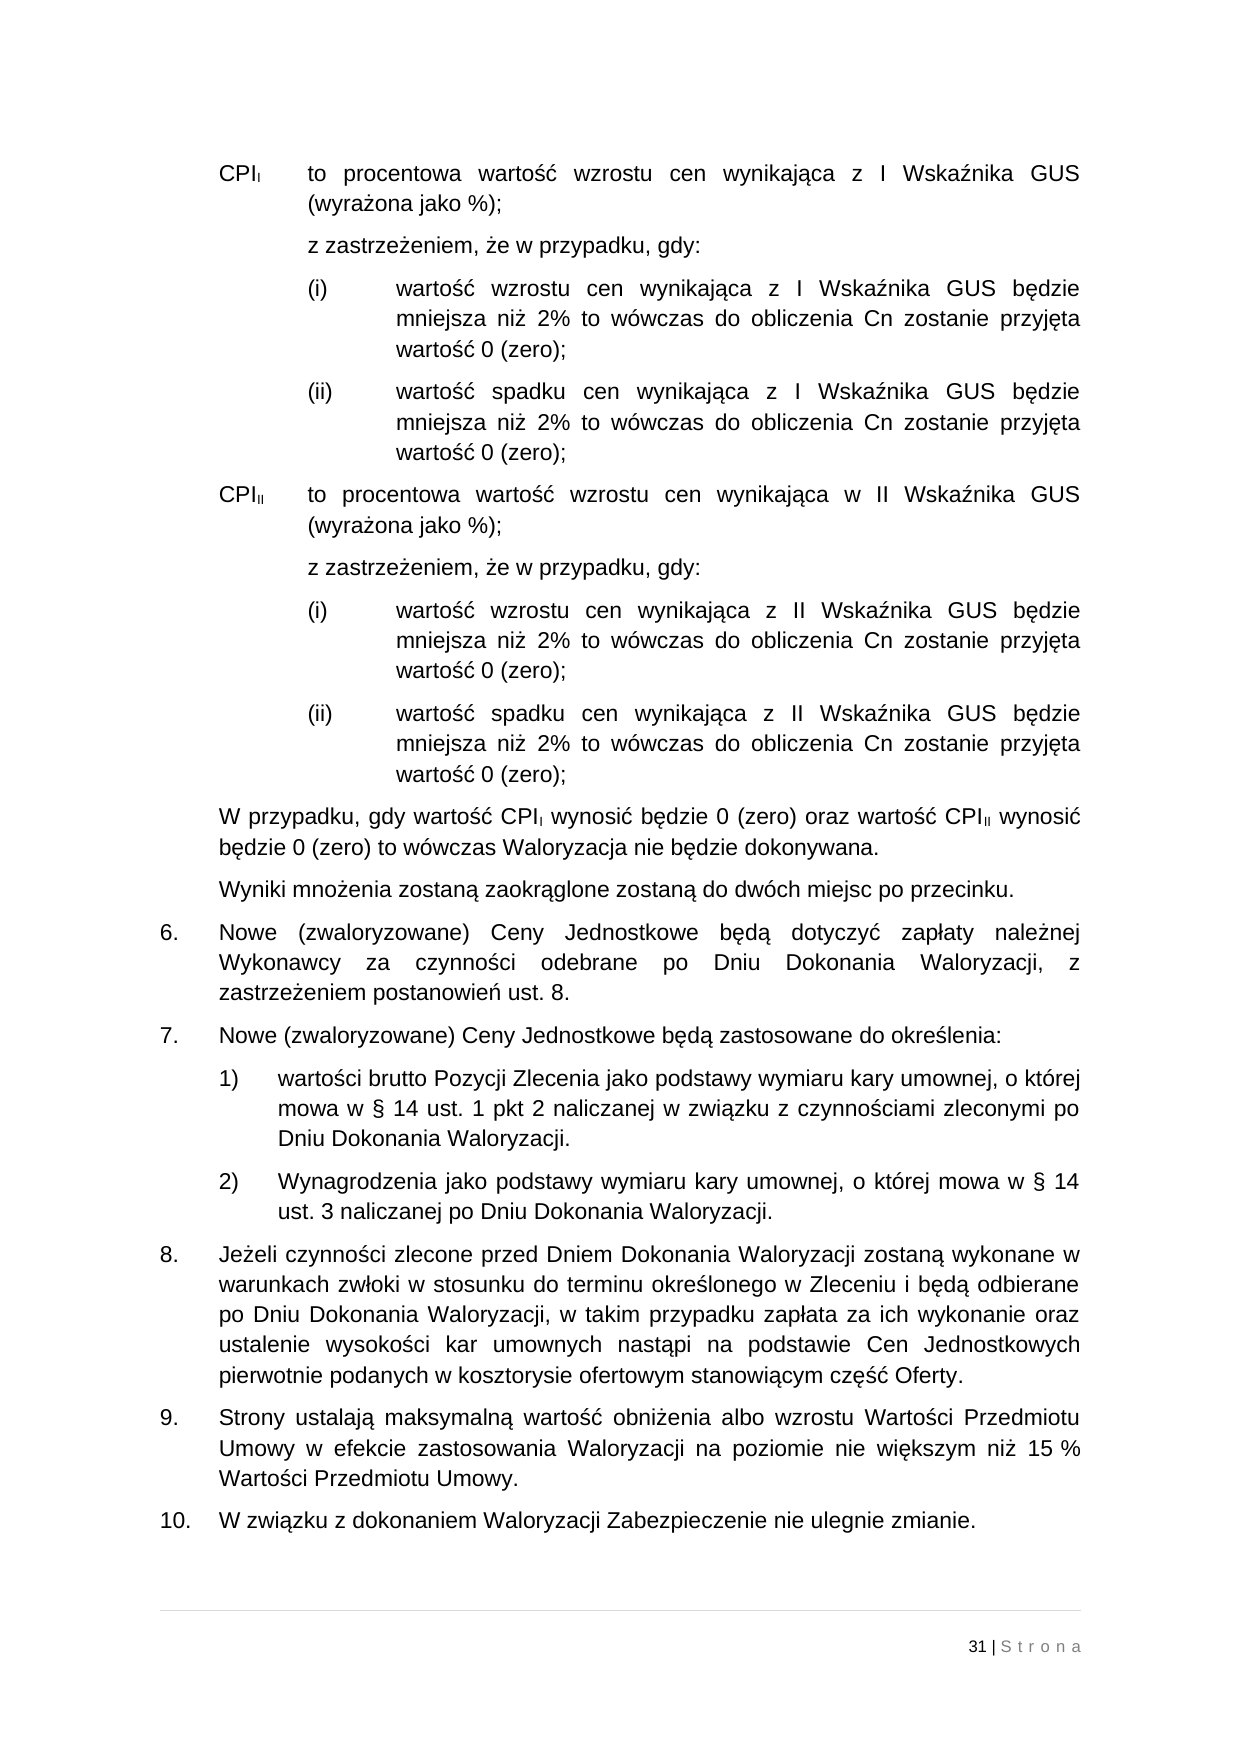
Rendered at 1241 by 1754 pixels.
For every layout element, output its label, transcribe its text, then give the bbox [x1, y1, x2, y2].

text (i) wartość wzrostu cen wynikająca z I Wskaźnika GUS będzie mniejsza niż 2% to wówczas do obliczenia Cn zostanie przyjęta wartość 0 (zero); [307, 275, 1081, 362]
text 7. Nowe (zwaloryzowane) Ceny Jednostkowe będą zastosowane do określenia: [159, 1022, 1081, 1048]
text z zastrzeżeniem, że w przypadku, gdy: [307, 554, 1081, 581]
text W przypadku, gdy wartość CPII wynosić będzie 0 (zero) oraz wartość CPIII wynosić będzie 0 (zero) to wówczas Waloryzacja nie będzie dokonywana. [218, 803, 1081, 860]
text Wyniki mnożenia zostaną zaokrąglone zostaną do dwóch miejsc po przecinku. [218, 876, 1081, 902]
text z zastrzeżeniem, że w przypadku, gdy: [307, 232, 1081, 259]
text 1) wartości brutto Pozycji Zlecenia jako podstawy wymiaru kary umownej, o której mowa w § 14 ust. 1 pkt 2 naliczanej w związku z czynnościami zleconymi po Dniu Dokonania Waloryzacji. [218, 1065, 1081, 1151]
text (ii) wartość spadku cen wynikająca z II Wskaźnika GUS będzie mniejsza niż 2% to wówczas do obliczenia Cn zostanie przyjęta wartość 0 (zero); [307, 700, 1081, 787]
text 8. Jeżeli czynności zlecone przed Dniem Dokonania Waloryzacji zostaną wykonane w warunkach zwłoki w stosunku do terminu określonego w Zleceniu i będą odbierane po Dniu Dokonania Waloryzacji, w takim przypadku zapłata za ich wykonanie oraz ustalenie wysokości kar umownych nastąpi na podstawie Cen Jednostkowych pierwotnie podanych w kosztorysie ofertowym stanowiącym część Oferty. [159, 1241, 1081, 1388]
text 2) Wynagrodzenia jako podstawy wymiaru kary umownej, o której mowa w § 14 ust. 3 naliczanej po Dniu Dokonania Waloryzacji. [218, 1168, 1081, 1224]
text (ii) wartość spadku cen wynikająca z I Wskaźnika GUS będzie mniejsza niż 2% to wówczas do obliczenia Cn zostanie przyjęta wartość 0 (zero); [307, 378, 1081, 465]
text (i) wartość wzrostu cen wynikająca z II Wskaźnika GUS będzie mniejsza niż 2% to wówczas do obliczenia Cn zostanie przyjęta wartość 0 (zero); [307, 597, 1081, 684]
text 10. W związku z dokonaniem Waloryzacji Zabezpieczenie nie ulegnie zmianie. [159, 1507, 1081, 1534]
text 6. Nowe (zwaloryzowane) Ceny Jednostkowe będą dotyczyć zapłaty należnej Wykonawcy za czynności odebrane po Dniu Dokonania Waloryzacji, z zastrzeżeniem postanowień ust. 8. [159, 919, 1081, 1006]
text 9. Strony ustalają maksymalną wartość obniżenia albo wzrostu Wartości Przedmiotu Umowy w efekcie zastosowania Waloryzacji na poziomie nie większym niż 15 % Wartości Przedmiotu Umowy. [159, 1404, 1081, 1491]
text CPII to procentowa wartość wzrostu cen wynikająca z I Wskaźnika GUS (wyrażona jako %); [218, 159, 1081, 216]
text CPIII to procentowa wartość wzrostu cen wynikająca w II Wskaźnika GUS (wyrażona jako %); [218, 481, 1081, 538]
